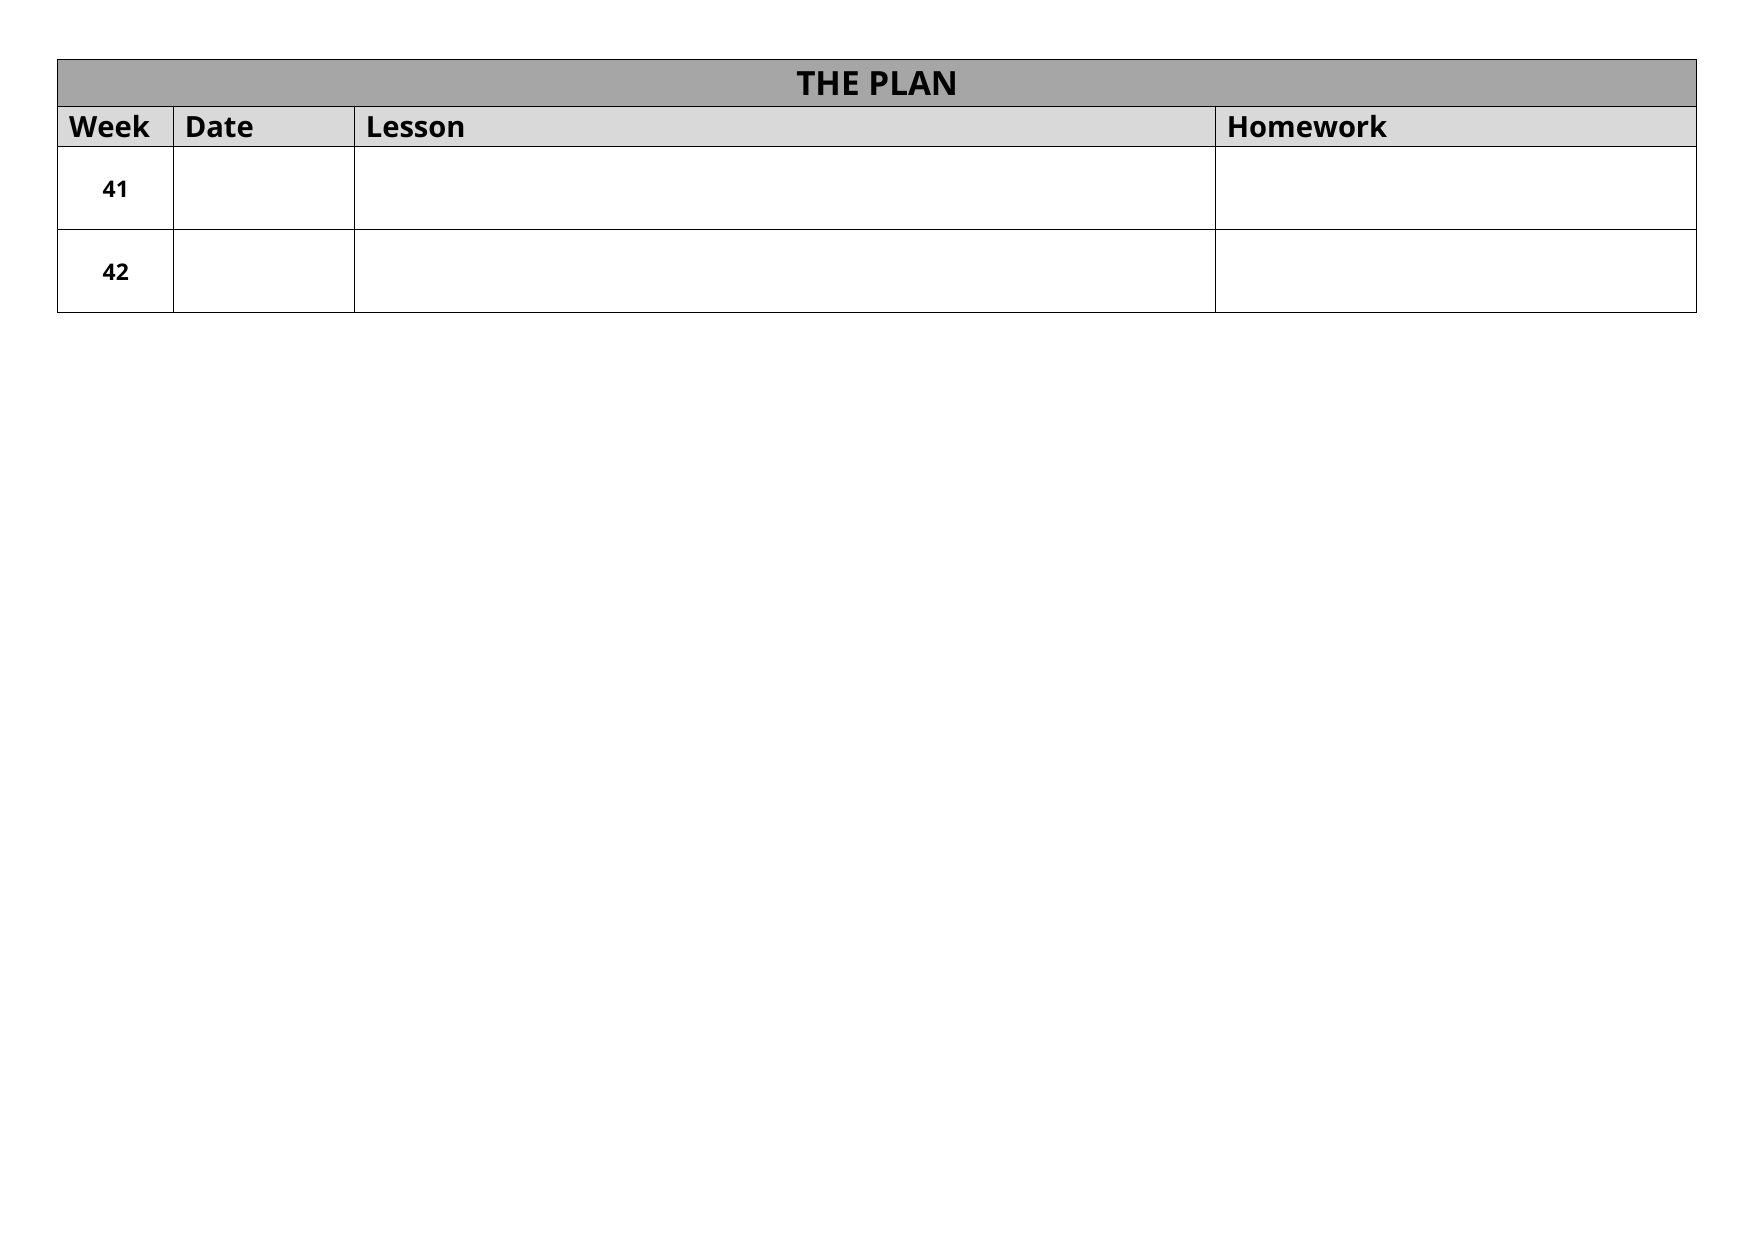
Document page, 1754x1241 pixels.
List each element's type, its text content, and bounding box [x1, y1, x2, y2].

table_cell [174, 147, 354, 229]
table_cell [1216, 147, 1696, 229]
table_header THE PLAN [58, 60, 1696, 106]
table_cell [1216, 230, 1696, 312]
table_cell 42 [58, 230, 173, 312]
table_cell 41 [58, 147, 173, 229]
table_cell [174, 230, 354, 312]
table_cell Homework [1216, 107, 1696, 146]
table_cell Week [58, 107, 173, 146]
table_cell [355, 230, 1215, 312]
table_cell Lesson [355, 107, 1215, 146]
table_cell [355, 147, 1215, 229]
table_cell Date [174, 107, 354, 146]
